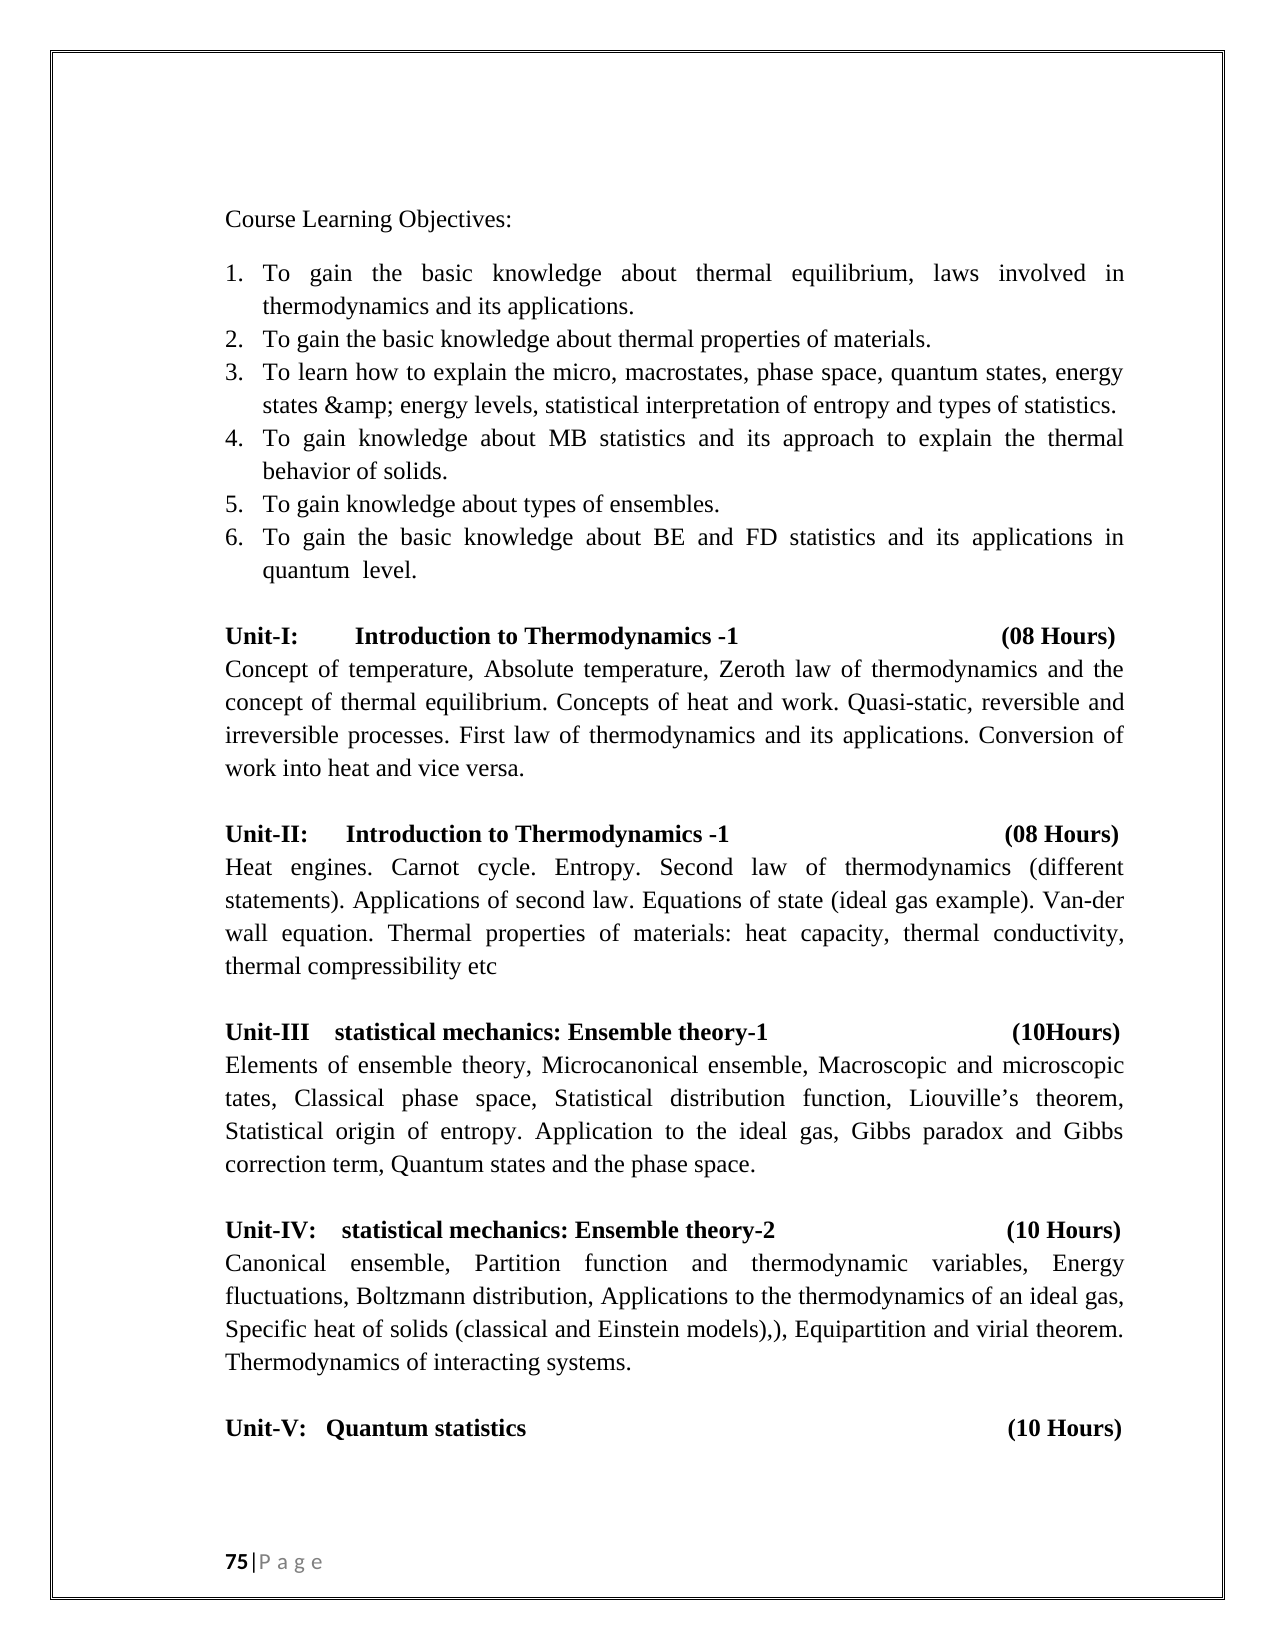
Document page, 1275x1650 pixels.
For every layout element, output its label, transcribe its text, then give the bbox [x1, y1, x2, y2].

list To learn how to explain the micro, macrostates, phase space, quantum states, energy states &amp; energy levels, statistical interpretation of entropy and types of statistics. [225, 357, 1125, 418]
text Unit-III statistical mechanics: Ensemble theory-1 (10Hours) [225, 1017, 1125, 1046]
list To gain the basic knowledge about BE and FD statistics and its applications in quantum level. [225, 522, 1125, 584]
text Canonical ensemble, Partition function and thermodynamic variables, Energy fluctuations, Boltzmann distribution, Applications to the thermodynamics of an ideal gas, Specific heat of solids (classical and Einstein models),), Equipartition and virial theorem. Thermodynamics of interacting systems. [225, 1248, 1125, 1376]
list To gain the basic knowledge about thermal equilibrium, laws involved in thermodynamics and its applications. [225, 258, 1125, 319]
list To gain knowledge about types of ensembles. [225, 489, 1125, 518]
text Unit-IV: statistical mechanics: Ensemble theory-2 (10 Hours) [225, 1215, 1125, 1244]
text Elements of ensemble theory, Microcanonical ensemble, Macroscopic and microscopic tates, Classical phase space, Statistical distribution function, Liouville’s theorem, Statistical origin of entropy. Application to the ideal gas, Gibbs paradox and Gibbs correction term, Quantum states and the phase space. [225, 1050, 1125, 1178]
text Course Learning Objectives: [225, 204, 1125, 233]
text Heat engines. Carnot cycle. Entropy. Second law of thermodynamics (different statements). Applications of second law. Equations of state (ideal gas example). Van-der wall equation. Thermal properties of materials: heat capacity, thermal conductivity, thermal compressibility etc [225, 852, 1125, 980]
text Unit-V: Quantum statistics (10 Hours) [225, 1413, 1125, 1442]
list To gain knowledge about MB statistics and its approach to explain the thermal behavior of solids. [225, 423, 1125, 484]
list To gain the basic knowledge about thermal properties of materials. [225, 324, 1125, 352]
text Unit-II: Introduction to Thermodynamics -1 (08 Hours) [225, 819, 1125, 848]
text Unit-I: Introduction to Thermodynamics -1 (08 Hours) [225, 621, 1125, 650]
text Concept of temperature, Absolute temperature, Zeroth law of thermodynamics and the concept of thermal equilibrium. Concepts of heat and work. Quasi-static, reversible and irreversible processes. First law of thermodynamics and its applications. Conversion of work into heat and vice versa. [225, 654, 1125, 782]
